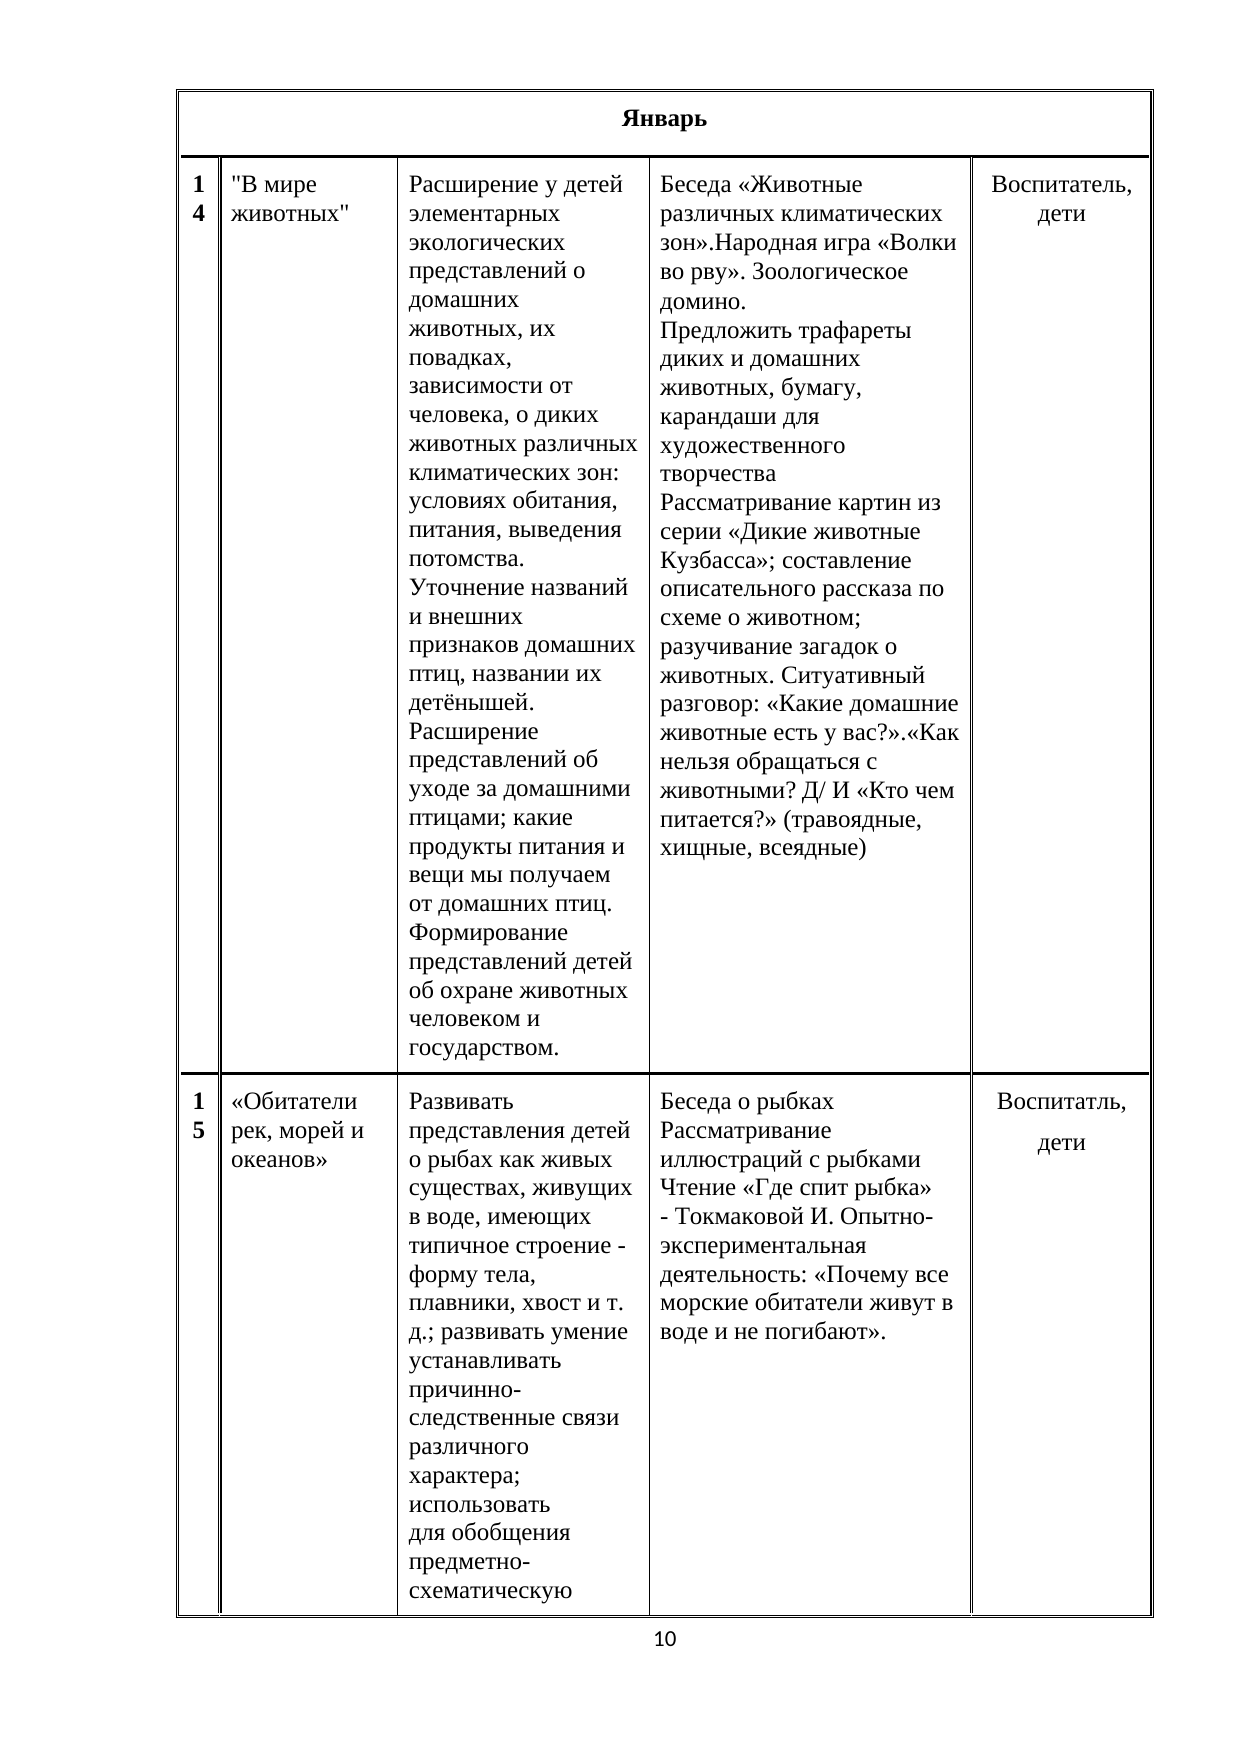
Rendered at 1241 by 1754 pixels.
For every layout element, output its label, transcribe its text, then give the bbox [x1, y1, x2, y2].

table_cell Расширение у детей элементарных экологических представлений о домашних животных, их повадках, зависимости от человека, о диких животных различных климатических зон: условиях обитания, питания, выведения потомства. Уточнение названий и внешних признаков домашних птиц, названии их детёнышей. Расширение представлений об уходе за домашними птицами; какие продукты питания и вещи мы получаем от домашних птиц. Формирование представлений детей об охране животных человеком и государством. [398, 158, 649, 1072]
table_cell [220, 1075, 397, 1614]
table_cell Беседа «Животные различных климатических зон».Народная игра «Волки во рву». Зоологическое домино. Предложить трафареты диких и домашних животных, бумагу, карандаши для художественного творчества Рассматривание картин из серии «Дикие животные Кузбасса»; составление описательного рассказа по схеме о животном; разучивание загадок о животных. Ситуативный разговор: «Какие домашние животные есть у вас?».«Как нельзя обращаться с животными? Д/ И «Кто чем питается?» (травоядные, хищные, всеядные) [650, 158, 970, 1072]
table_cell Воспитатель, дети [973, 155, 1150, 1072]
table_cell "В мире животных" [222, 158, 397, 1072]
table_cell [650, 1075, 972, 1614]
table_cell 15 [179, 1072, 220, 1614]
table_cell Январь [179, 92, 1150, 155]
table_cell Воспитатль, дети [972, 1072, 1150, 1614]
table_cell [398, 1075, 649, 1614]
table_cell 14 [179, 155, 218, 1072]
